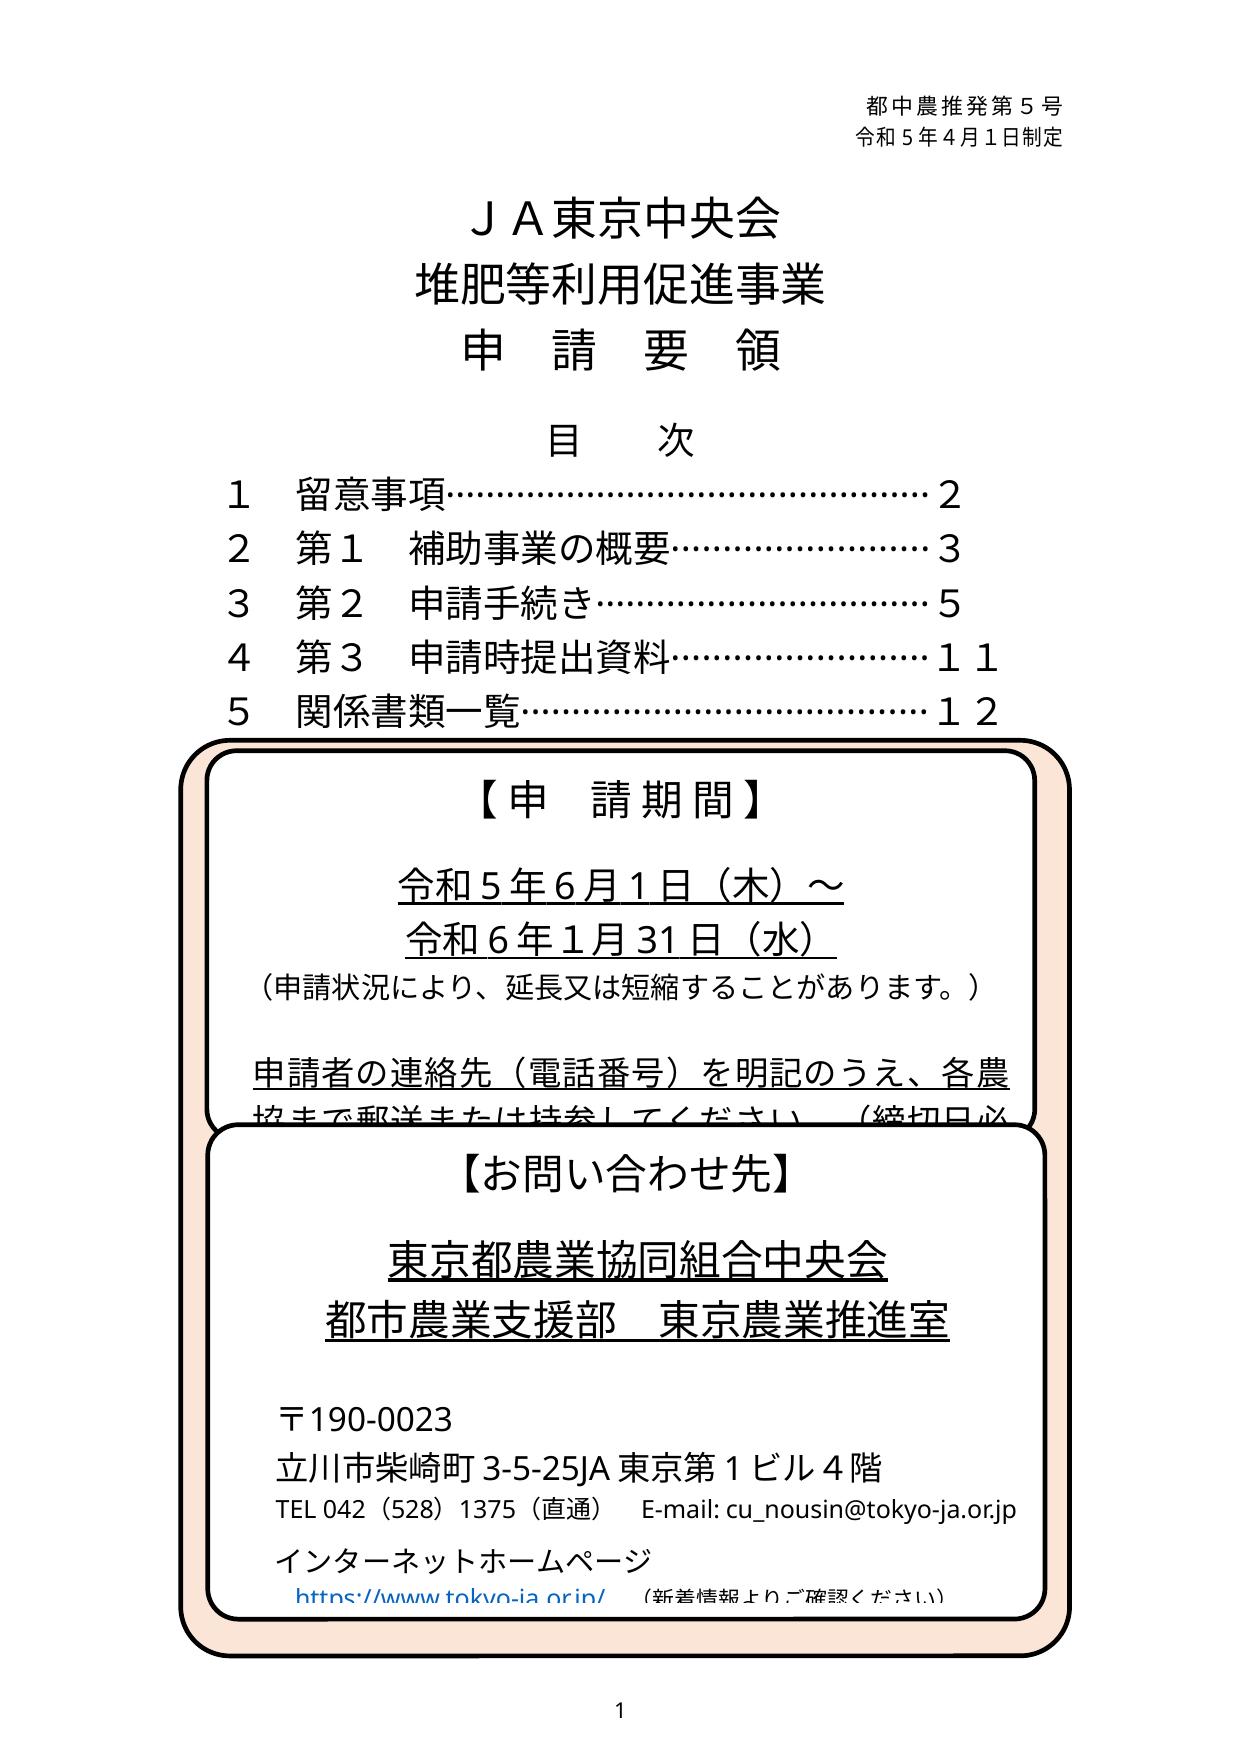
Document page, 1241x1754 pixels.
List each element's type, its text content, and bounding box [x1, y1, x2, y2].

text ３ 第２ 申請手続き ５ [220, 573, 1063, 628]
text 目 次 [177, 411, 1063, 465]
text 堆肥等利用促進事業 [177, 248, 1063, 314]
text 申 請 要 領 [177, 314, 1063, 381]
text ＪＡ東京中央会 [177, 182, 1063, 248]
text ２ 第１ 補助事業の概要 ３ [220, 519, 1063, 573]
text １ 留意事項 ２ [220, 465, 1063, 519]
text ５ 関係書類一覧 １２ [220, 682, 1063, 736]
text ４ 第３ 申請時提出資料 １１ [220, 628, 1063, 682]
